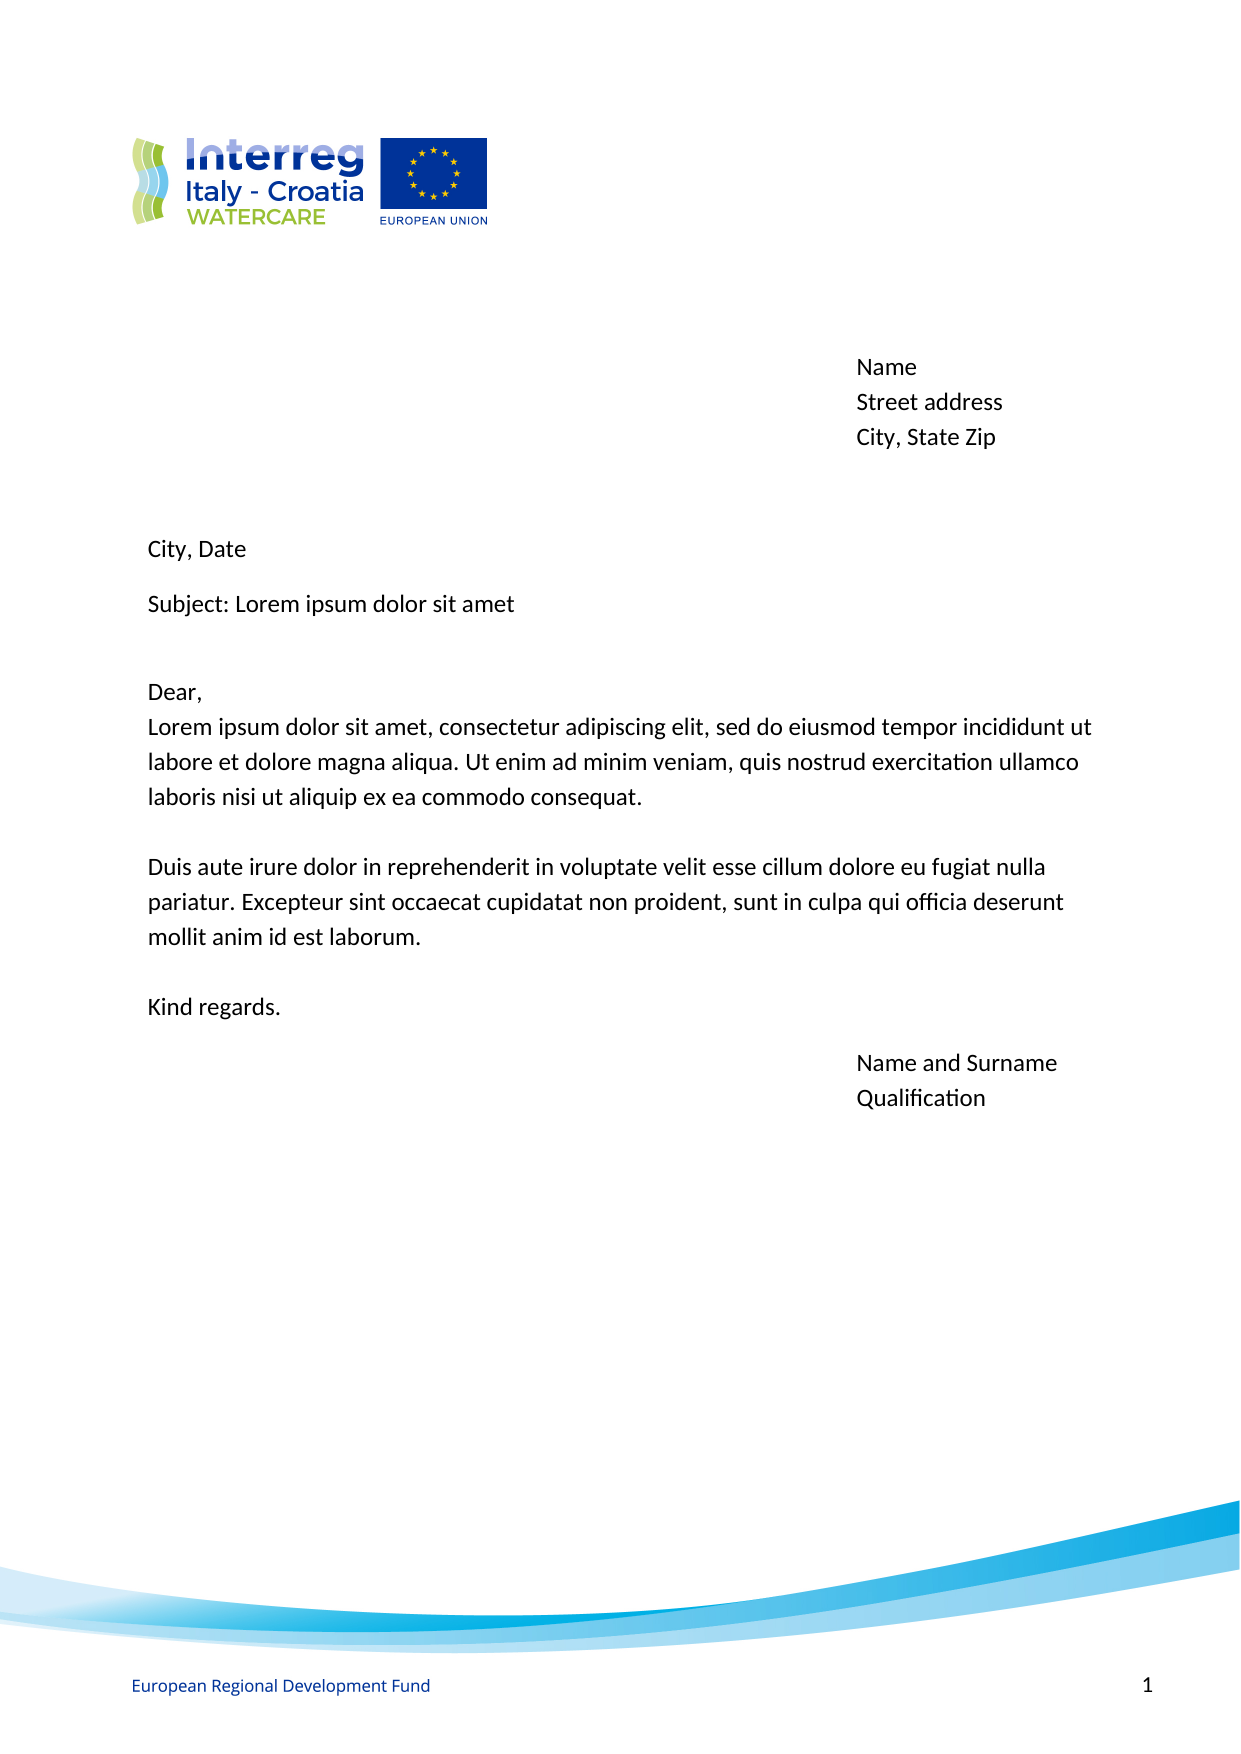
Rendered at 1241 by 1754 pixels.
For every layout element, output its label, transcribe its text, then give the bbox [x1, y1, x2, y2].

text Subject: Lorem ipsum dolor sit amet [148, 589, 1107, 651]
text Dear, Lorem ipsum dolor sit amet, consectetur adipiscing elit, sed do eiusmod tempor incididunt ut labore et dolore magna aliqua. Ut enim ad minim veniam, quis nostrud exercitation ullamco laboris nisi ut aliquip ex ea commodo consequat. Duis aute irure dolor in reprehenderit in voluptate velit esse cillum dolore eu fugiat nulla pariatur. Excepteur sint occaecat cupidatat non proident, sunt in culpa qui officia deserunt mollit anim id est laborum. Kind regards. [148, 676, 1107, 1022]
text Name and Surname Qualification [856, 1047, 1107, 1113]
picture [0, 0, 1240, 1754]
text Name Street address City, State Zip [856, 351, 1107, 452]
text City, Date [148, 533, 1107, 563]
